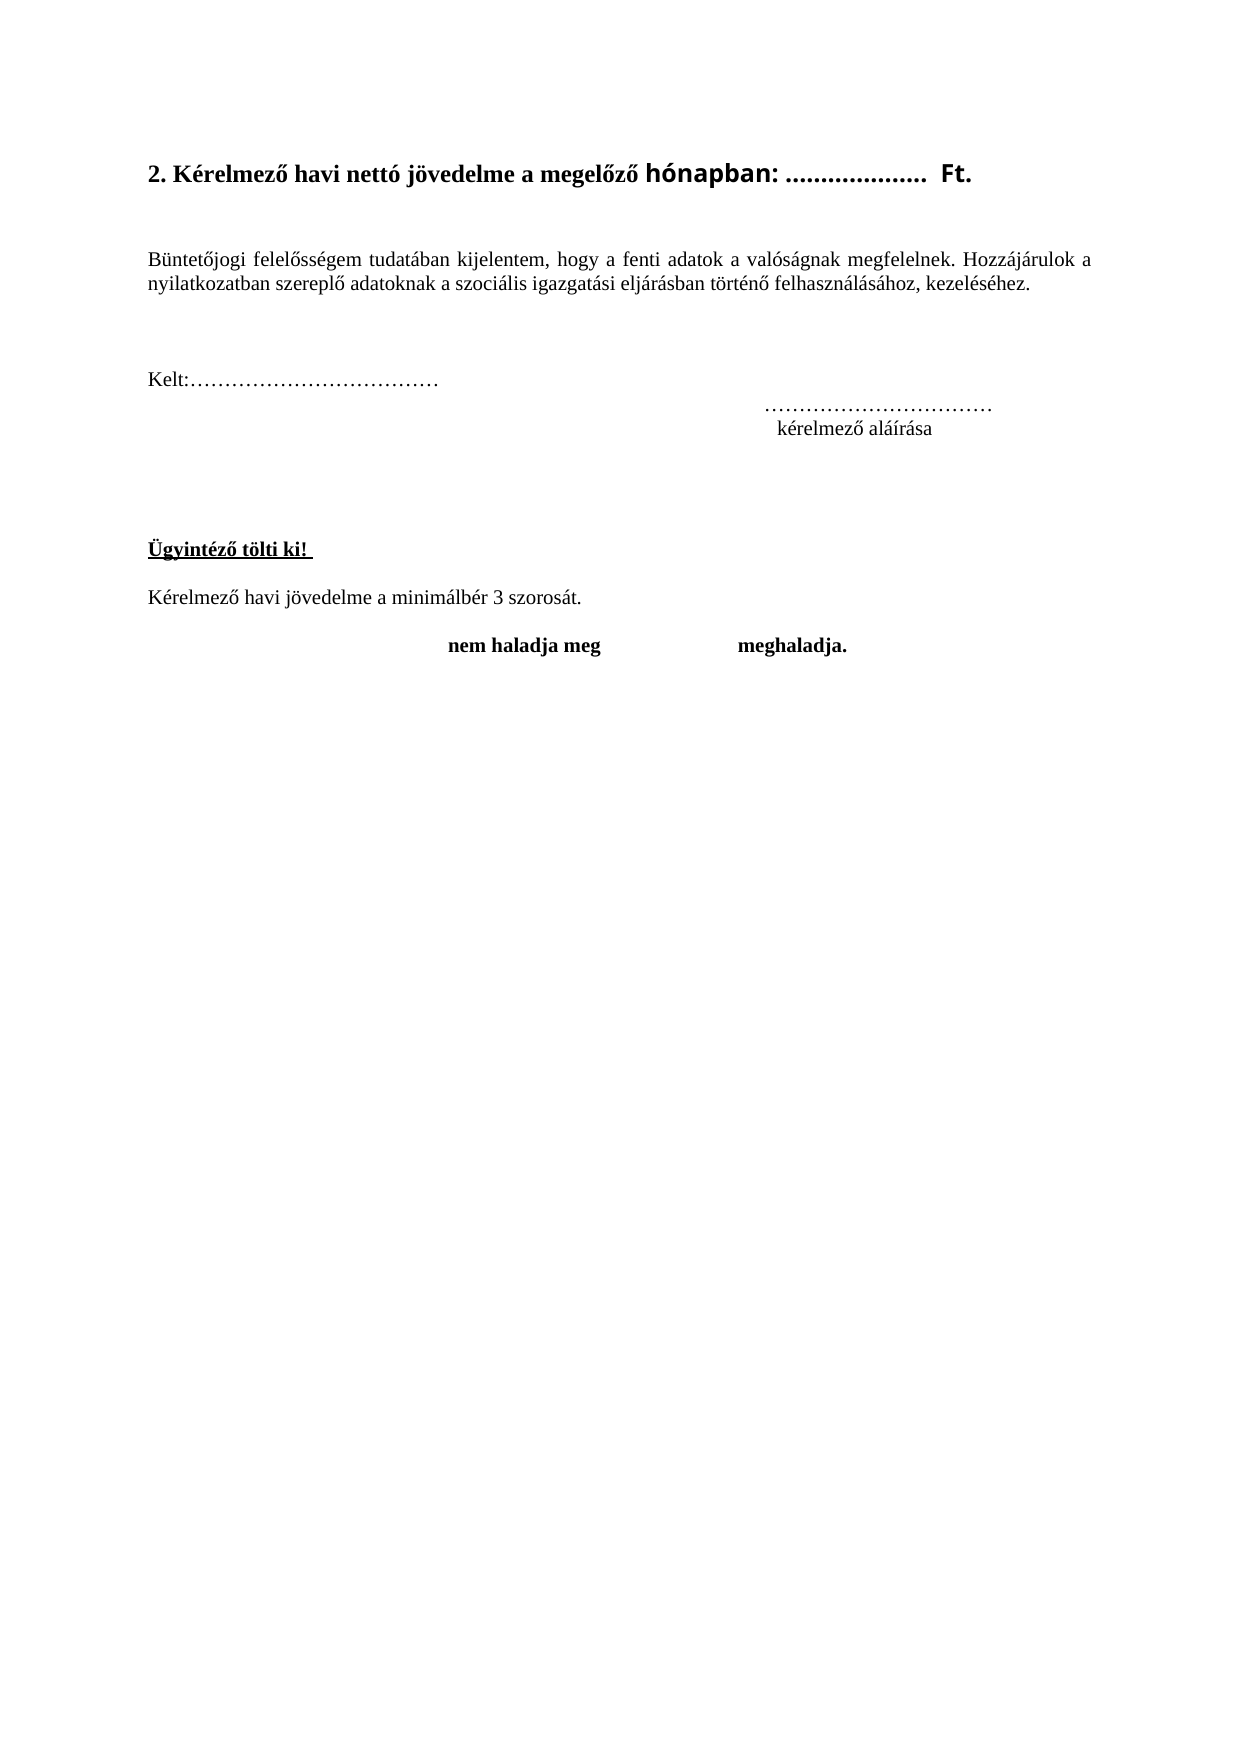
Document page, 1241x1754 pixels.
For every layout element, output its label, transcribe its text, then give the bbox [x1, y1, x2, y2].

text Kelt:……………………………… [148, 367, 1093, 391]
text nem haladja meg meghaladja. [369, 633, 1093, 657]
text …………………………… [195, 391, 1093, 416]
text kérelmező aláírása [148, 416, 1093, 439]
text Ügyintéző tölti ki! [148, 536, 1093, 561]
text Kérelmező havi jövedelme a minimálbér 3 szorosát. [148, 585, 1093, 609]
text 2. Kérelmező havi nettó jövedelme a megelőző hónapban: ……………….. Ft. [148, 156, 1093, 190]
text Büntetőjogi felelősségem tudatában kijelentem, hogy a fenti adatok a valóságnak megfelelnek. Hozzájárulok a nyilatkozatban szereplő adatoknak a szociális igazgatási eljárásban történő felhasználásához, kezeléséhez. [148, 247, 1093, 295]
